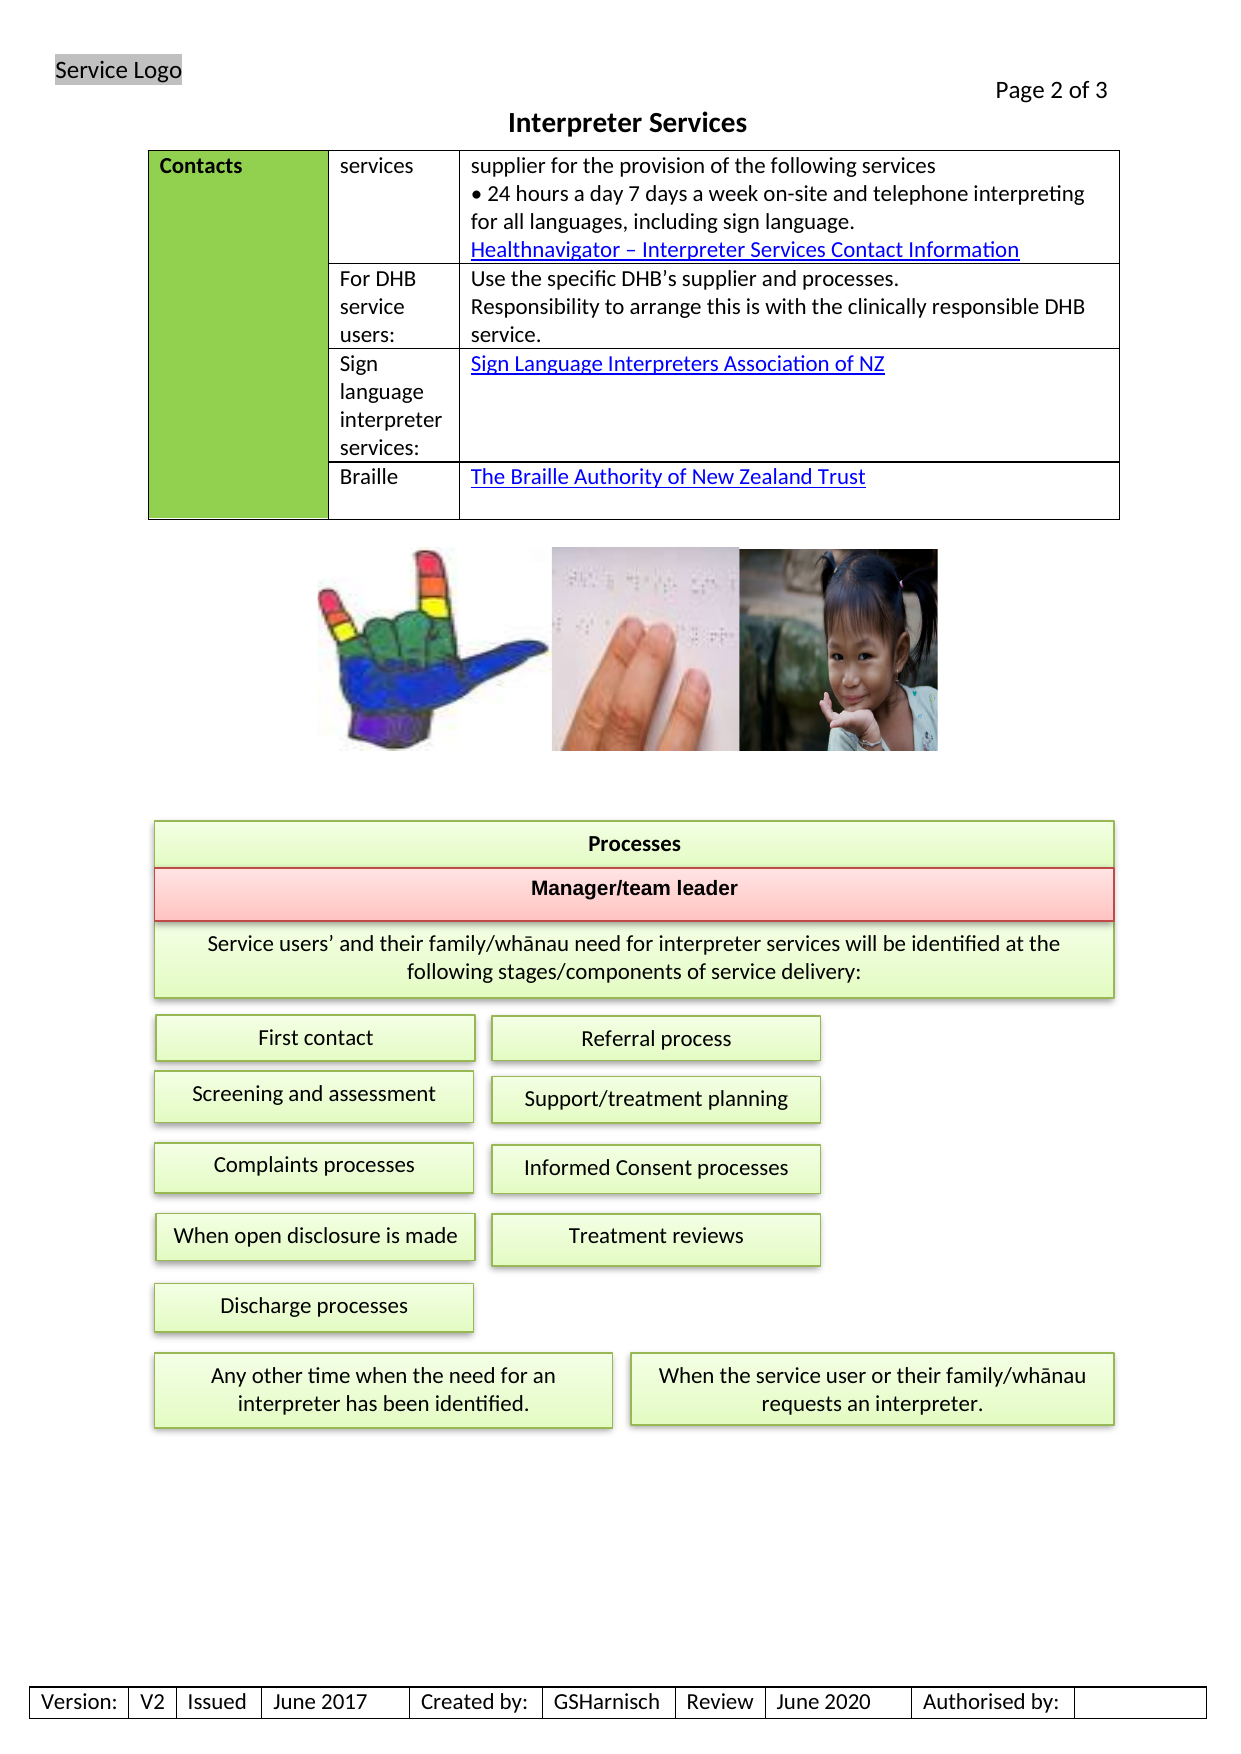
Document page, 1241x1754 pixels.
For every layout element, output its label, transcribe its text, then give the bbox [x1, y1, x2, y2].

table_cell The Braille Authority of New Zealand Trust [460, 463, 1119, 518]
picture [317, 547, 938, 751]
table_cell Braille [329, 463, 459, 518]
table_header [460, 151, 1119, 263]
table_cell Sign language interpreter services: [329, 349, 459, 461]
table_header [329, 151, 459, 263]
table_cell Use the specific DHB’s supplier and processes. Responsibility to arrange this is with the clinically responsible DHB service. [460, 264, 1119, 348]
table_cell For DHB service users: [329, 264, 459, 348]
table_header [149, 151, 328, 518]
table_cell Sign Language Interpreters Association of NZ [460, 349, 1119, 461]
